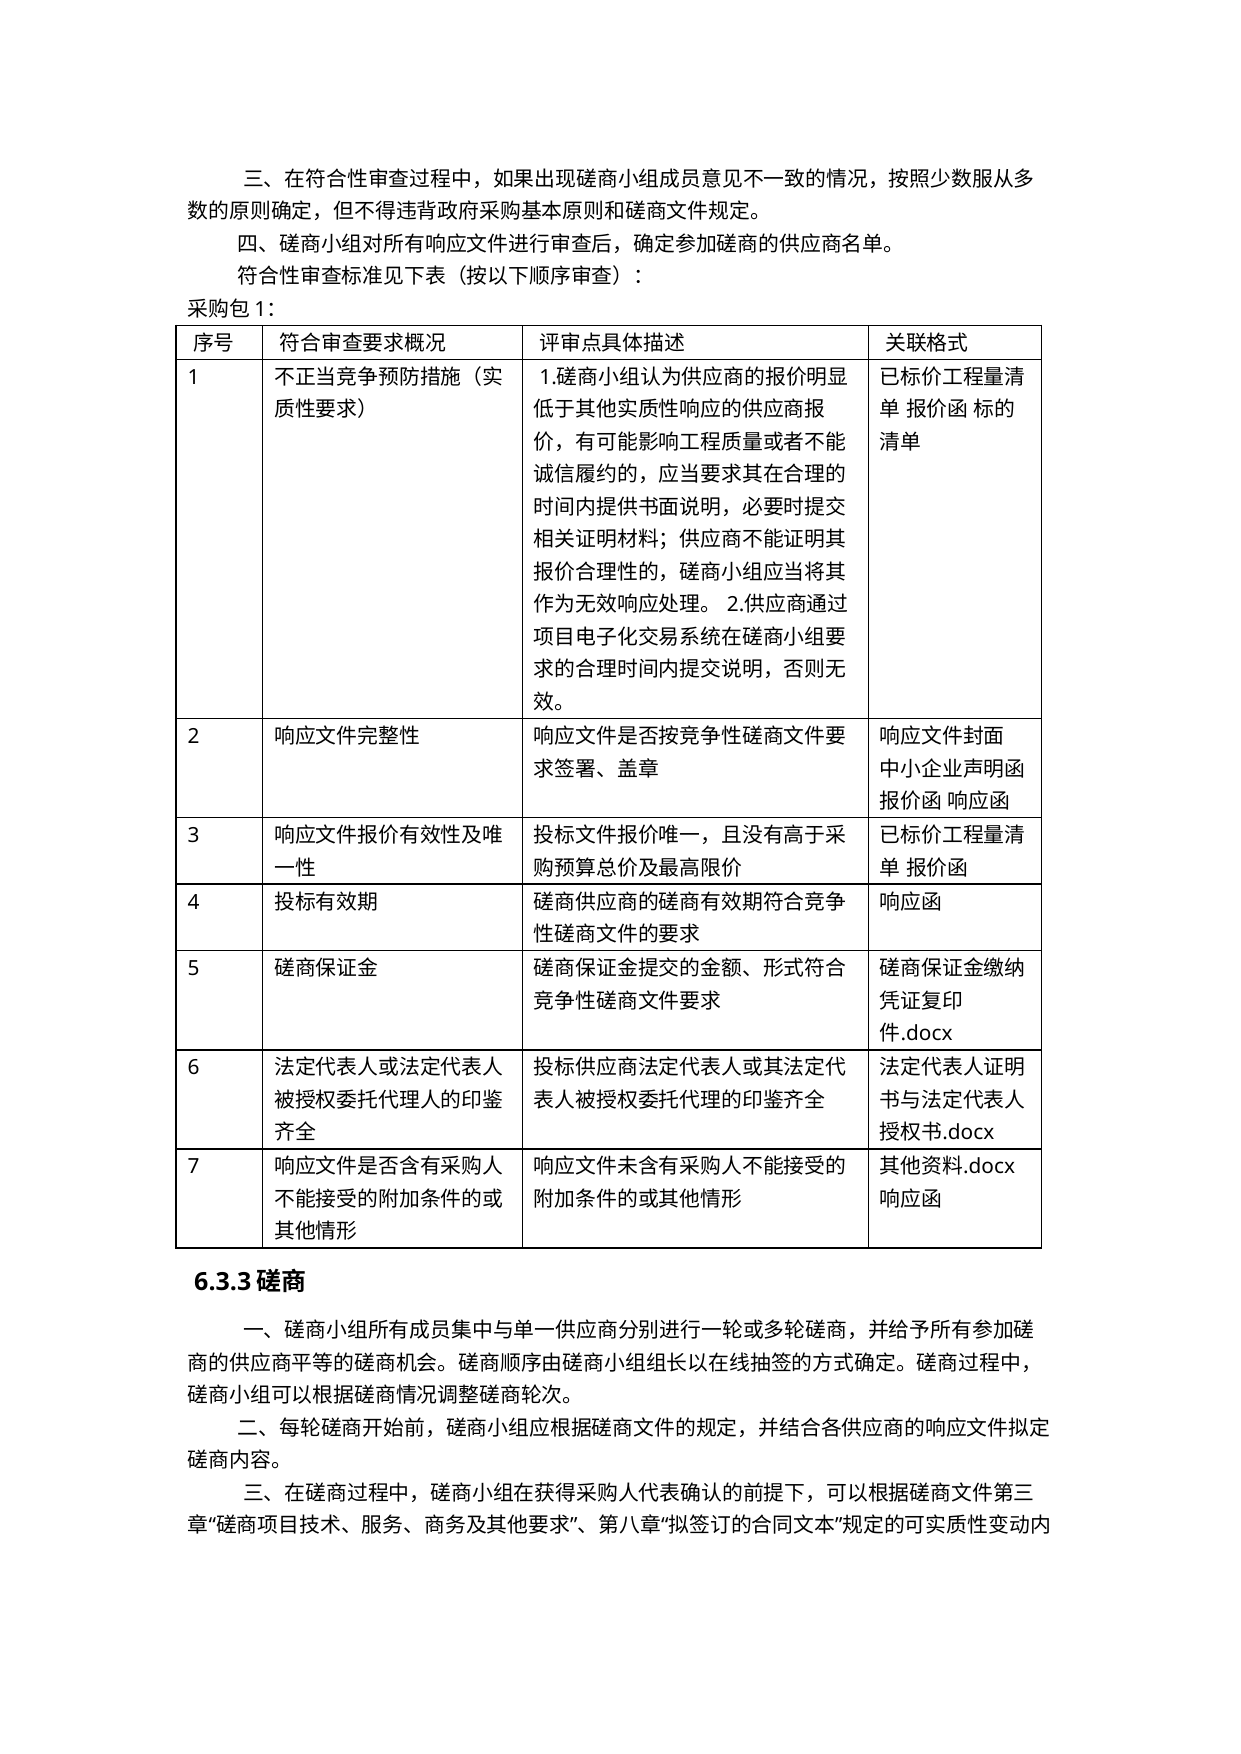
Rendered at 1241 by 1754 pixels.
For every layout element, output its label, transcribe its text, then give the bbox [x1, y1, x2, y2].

table_header 评审点具体描述 [523, 326, 868, 358]
table_cell 投标供应商法定代表人或其法定代表人被授权委托代理的印鉴齐全 [523, 1051, 868, 1148]
table_cell 投标有效期 [263, 885, 522, 950]
table_cell 磋商保证金 [263, 951, 522, 1049]
table_cell 1 [177, 360, 262, 718]
text 6.3.3磋商 [187, 1248, 1053, 1313]
table_cell 响应文件是否含有采购人不能接受的附加条件的或其他情形 [263, 1150, 522, 1247]
table_cell 3 [177, 818, 262, 883]
table_cell 不正当竞争预防措施（实质性要求） [263, 360, 522, 718]
table_cell 已标价工程量清单 报价函 [869, 818, 1041, 883]
table_cell 响应文件是否按竞争性磋商文件要求签署、盖章 [523, 719, 868, 817]
table_cell 5 [177, 951, 262, 1049]
table_cell 响应文件完整性 [263, 719, 522, 817]
table_cell 其他资料.docx 响应函 [869, 1150, 1041, 1247]
text 二、每轮磋商开始前，磋商小组应根据磋商文件的规定，并结合各供应商的响应文件拟定磋商内容。 [187, 1411, 1053, 1476]
table_cell 响应文件报价有效性及唯一性 [263, 818, 522, 883]
table_cell 磋商保证金提交的金额、形式符合竞争性磋商文件要求 [523, 951, 868, 1049]
table_cell 1.磋商小组认为供应商的报价明显低于其他实质性响应的供应商报价，有可能影响工程质量或者不能诚信履约的，应当要求其在合理的时间内提供书面说明，必要时提交相关证明材料；供应商不能证明其报价合理性的，磋商小组应当将其作为无效响应处理。 2.供应商通过项目电子化交易系统在磋商小组要求的合理时间内提交说明，否则无效。 [523, 360, 868, 718]
table_cell 已标价工程量清单 报价函 标的清单 [869, 360, 1041, 718]
table_cell 6 [177, 1051, 262, 1148]
text 三、在符合性审查过程中，如果出现磋商小组成员意见不一致的情况，按照少数服从多数的原则确定，但不得违背政府采购基本原则和磋商文件规定。 [187, 162, 1053, 227]
table_header 关联格式 [869, 326, 1041, 358]
table_cell 4 [177, 885, 262, 950]
table_cell 响应函 [869, 885, 1041, 950]
table_header 序号 [177, 326, 262, 358]
text 一、磋商小组所有成员集中与单一供应商分别进行一轮或多轮磋商，并给予所有参加磋商的供应商平等的磋商机会。磋商顺序由磋商小组组长以在线抽签的方式确定。磋商过程中，磋商小组可以根据磋商情况调整磋商轮次。 [187, 1313, 1053, 1411]
table_cell 响应文件封面 中小企业声明函 报价函 响应函 [869, 719, 1041, 817]
table_header 符合审查要求概况 [263, 326, 522, 358]
table_cell 磋商保证金缴纳凭证复印件.docx [869, 951, 1041, 1049]
text 采购包1： [187, 292, 1053, 324]
table_cell 7 [177, 1150, 262, 1247]
table_cell 2 [177, 719, 262, 817]
table_cell 响应文件未含有采购人不能接受的附加条件的或其他情形 [523, 1150, 868, 1247]
table_cell 法定代表人证明书与法定代表人授权书.docx [869, 1051, 1041, 1148]
text 符合性审查标准见下表（按以下顺序审查）： [187, 259, 1053, 292]
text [187, 1476, 1053, 1541]
table_cell 磋商供应商的磋商有效期符合竞争性磋商文件的要求 [523, 885, 868, 950]
table_cell 投标文件报价唯一，且没有高于采购预算总价及最高限价 [523, 818, 868, 883]
text 四、磋商小组对所有响应文件进行审查后，确定参加磋商的供应商名单。 [187, 227, 1053, 259]
table_cell 法定代表人或法定代表人被授权委托代理人的印鉴齐全 [263, 1051, 522, 1148]
